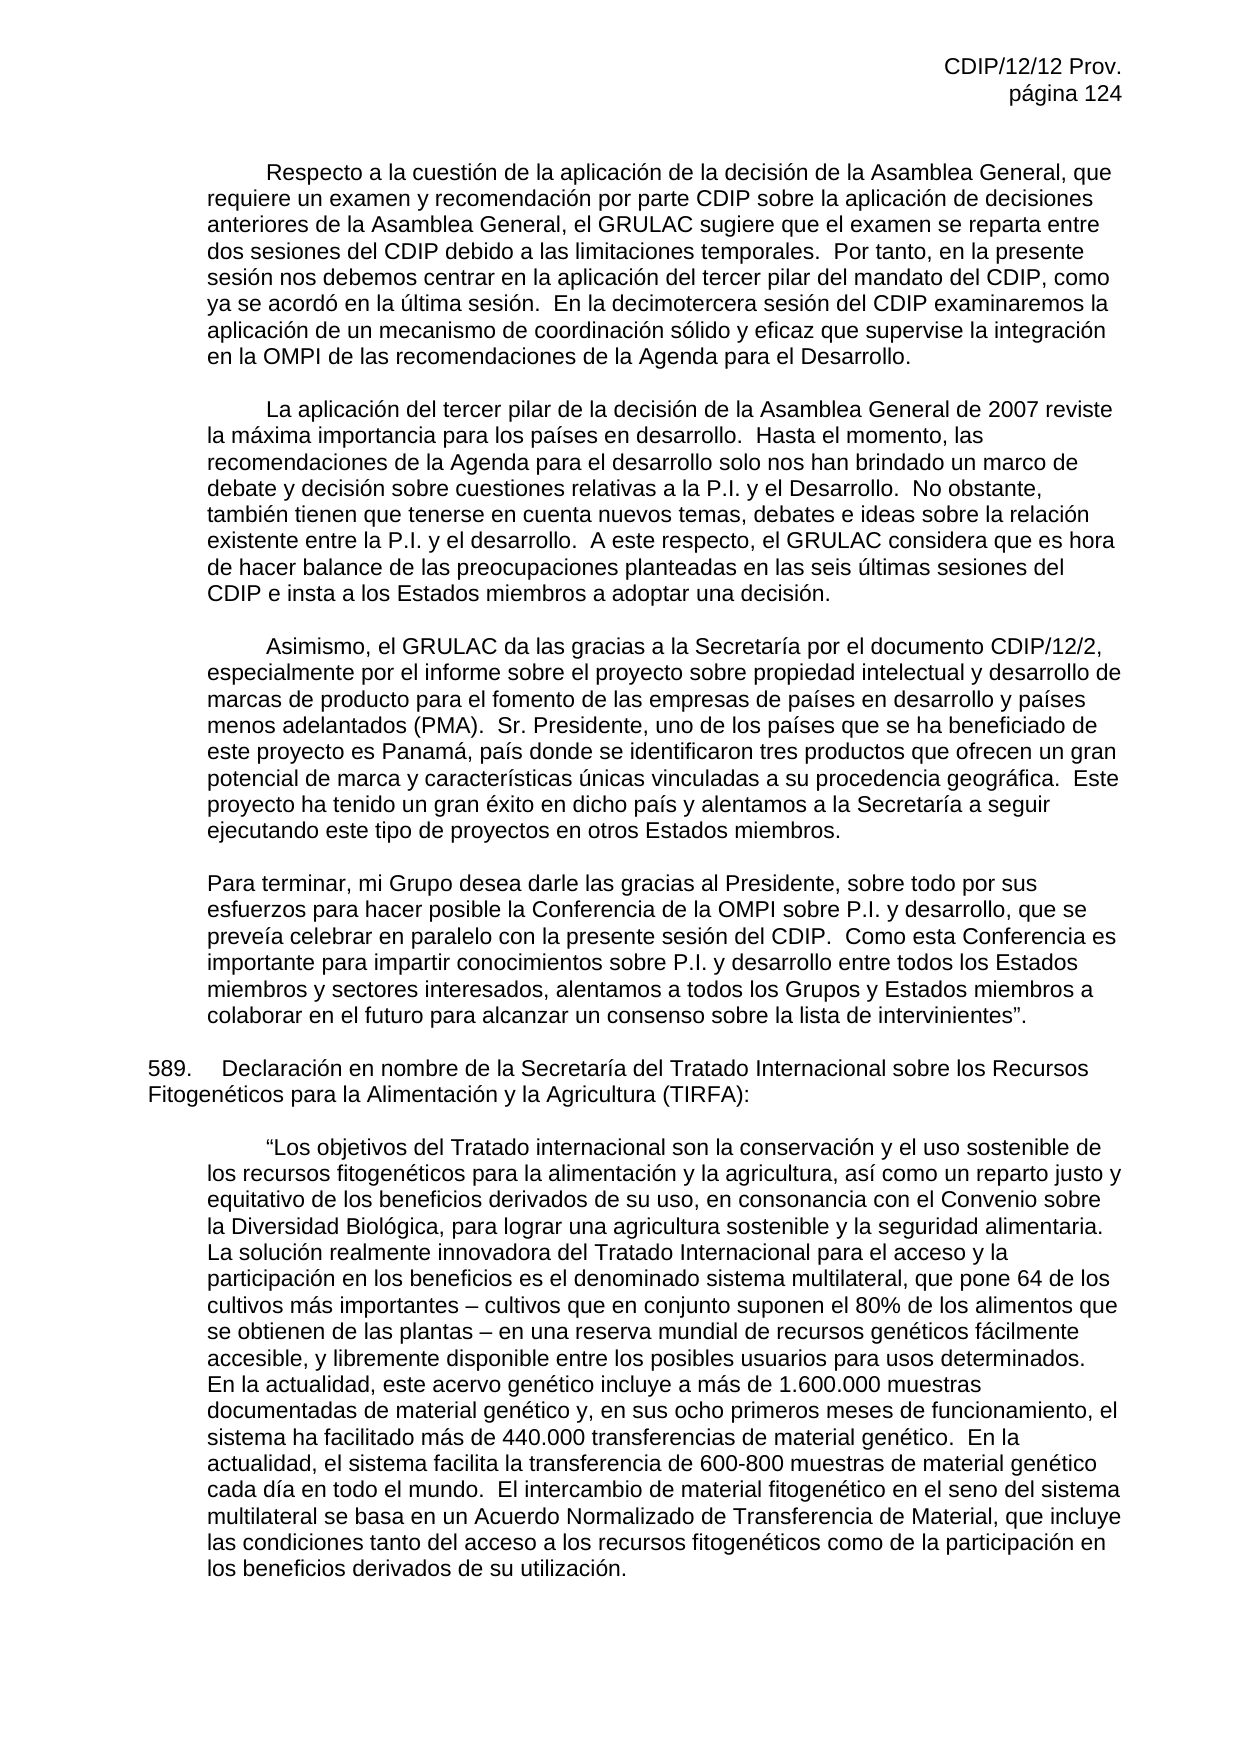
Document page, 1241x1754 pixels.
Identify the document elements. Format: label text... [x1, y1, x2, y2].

list Declaración en nombre de la Secretaría del Tratado Internacional sobre los Recursos Fitogenéticos para la Alimentación y la Agricultura (TIRFA): [148, 1054, 1122, 1107]
text Respecto a la cuestión de la aplicación de la decisión de la Asamblea General, que requiere un examen y recomendación por parte CDIP sobre la aplicación de decisiones anteriores de la Asamblea General, el GRULAC sugiere que el examen se reparta entre dos sesiones del CDIP debido a las limitaciones temporales. Por tanto, en la presente sesión nos debemos centrar en la aplicación del tercer pilar del mandato del CDIP, como ya se acordó en la última sesión. En la decimotercera sesión del CDIP examinaremos la aplicación de un mecanismo de coordinación sólido y eficaz que supervise la integración en la OMPI de las recomendaciones de la Agenda para el Desarrollo. [207, 158, 1122, 369]
text La aplicación del tercer pilar de la decisión de la Asamblea General de 2007 reviste la máxima importancia para los países en desarrollo. Hasta el momento, las recomendaciones de la Agenda para el desarrollo solo nos han brindado un marco de debate y decisión sobre cuestiones relativas a la P.I. y el Desarrollo. No obstante, también tienen que tenerse en cuenta nuevos temas, debates e ideas sobre la relación existente entre la P.I. y el desarrollo. A este respecto, el GRULAC considera que es hora de hacer balance de las preocupaciones planteadas en las seis últimas sesiones del CDIP e insta a los Estados miembros a adoptar una decisión. [207, 396, 1122, 607]
text “Los objetivos del Tratado internacional son la conservación y el uso sostenible de los recursos fitogenéticos para la alimentación y la agricultura, así como un reparto justo y equitativo de los beneficios derivados de su uso, en consonancia con el Convenio sobre la Diversidad Biológica, para lograr una agricultura sostenible y la seguridad alimentaria. La solución realmente innovadora del Tratado Internacional para el acceso y la participación en los beneficios es el denominado sistema multilateral, que pone 64 de los cultivos más importantes – cultivos que en conjunto suponen el 80% de los alimentos que se obtienen de las plantas – en una reserva mundial de recursos genéticos fácilmente accesible, y libremente disponible entre los posibles usuarios para usos determinados. En la actualidad, este acervo genético incluye a más de 1.600.000 muestras documentadas de material genético y, en sus ocho primeros meses de funcionamiento, el sistema ha facilitado más de 440.000 transferencias de material genético. En la actualidad, el sistema facilita la transferencia de 600-800 muestras de material genético cada día en todo el mundo. El intercambio de material fitogenético en el seno del sistema multilateral se basa en un Acuerdo Normalizado de Transferencia de Material, que incluye las condiciones tanto del acceso a los recursos fitogenéticos como de la participación en los beneficios derivados de su utilización. [207, 1134, 1122, 1582]
text Asimismo, el GRULAC da las gracias a la Secretaría por el documento CDIP/12/2, especialmente por el informe sobre el proyecto sobre propiedad intelectual y desarrollo de marcas de producto para el fomento de las empresas de países en desarrollo y países menos adelantados (PMA). Sr. Presidente, uno de los países que se ha beneficiado de este proyecto es Panamá, país donde se identificaron tres productos que ofrecen un gran potencial de marca y características únicas vinculadas a su procedencia geográfica. Este proyecto ha tenido un gran éxito en dicho país y alentamos a la Secretaría a seguir ejecutando este tipo de proyectos en otros Estados miembros. [207, 633, 1122, 844]
text Para terminar, mi Grupo desea darle las gracias al Presidente, sobre todo por sus esfuerzos para hacer posible la Conferencia de la OMPI sobre P.I. y desarrollo, que se preveía celebrar en paralelo con la presente sesión del CDIP. Como esta Conferencia es importante para impartir conocimientos sobre P.I. y desarrollo entre todos los Estados miembros y sectores interesados, alentamos a todos los Grupos y Estados miembros a colaborar en el futuro para alcanzar un consenso sobre la lista de intervinientes”. [207, 870, 1122, 1028]
